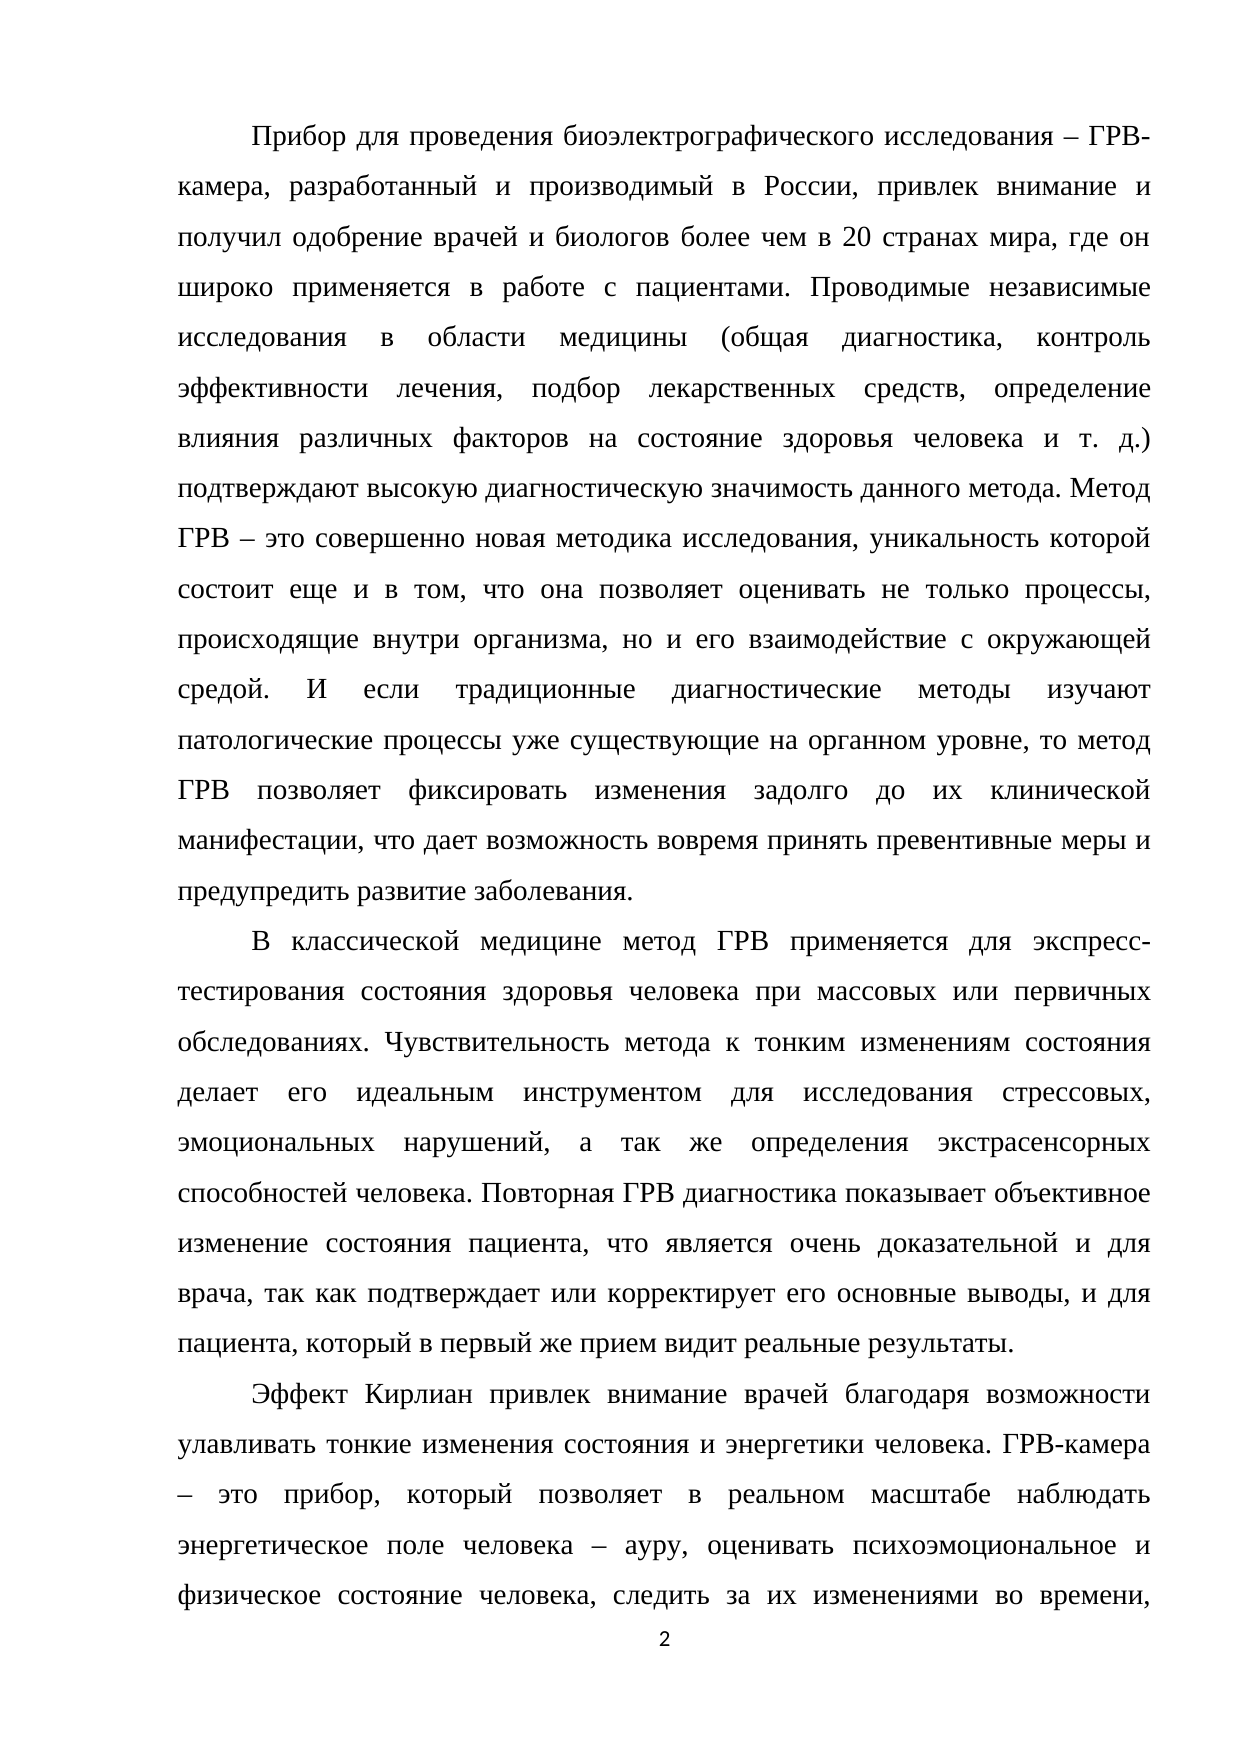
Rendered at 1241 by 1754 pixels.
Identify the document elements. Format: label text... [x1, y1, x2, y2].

text Прибор для проведения биоэлектрографического исследования – ГРВ-камера, разработанный и производимый в России, привлек внимание и получил одобрение врачей и биологов более чем в 20 странах мира, где он широко применяется в работе с пациентами. Проводимые независимые исследования в области медицины (общая диагностика, контроль эффективности лечения, подбор лекарственных средств, определение влияния различных факторов на состояние здоровья человека и т. д.) подтверждают высокую диагностическую значимость данного метода. Метод ГРВ – это совершенно новая методика исследования, уникальность которой состоит еще и в том, что она позволяет оценивать не только процессы, происходящие внутри организма, но и его взаимодействие с окружающей средой. И если традиционные диагностические методы изучают патологические процессы уже существующие на органном уровне, то метод ГРВ позволяет фиксировать изменения задолго до их клинической манифестации, что дает возможность вовремя принять превентивные меры и предупредить развитие заболевания. [177, 118, 1152, 906]
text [177, 1376, 1152, 1611]
text В классической медицине метод ГРВ применяется для экспресс-тестирования состояния здоровья человека при массовых или первичных обследованиях. Чувствительность метода к тонким изменениям состояния делает его идеальным инструментом для исследования стрессовых, эмоциональных нарушений, а так же определения экстрасенсорных способностей человека. Повторная ГРВ диагностика показывает объективное изменение состояния пациента, что является очень доказательной и для врача, так как подтверждает или корректирует его основные выводы, и для пациента, который в первый же прием видит реальные результаты. [177, 923, 1152, 1359]
